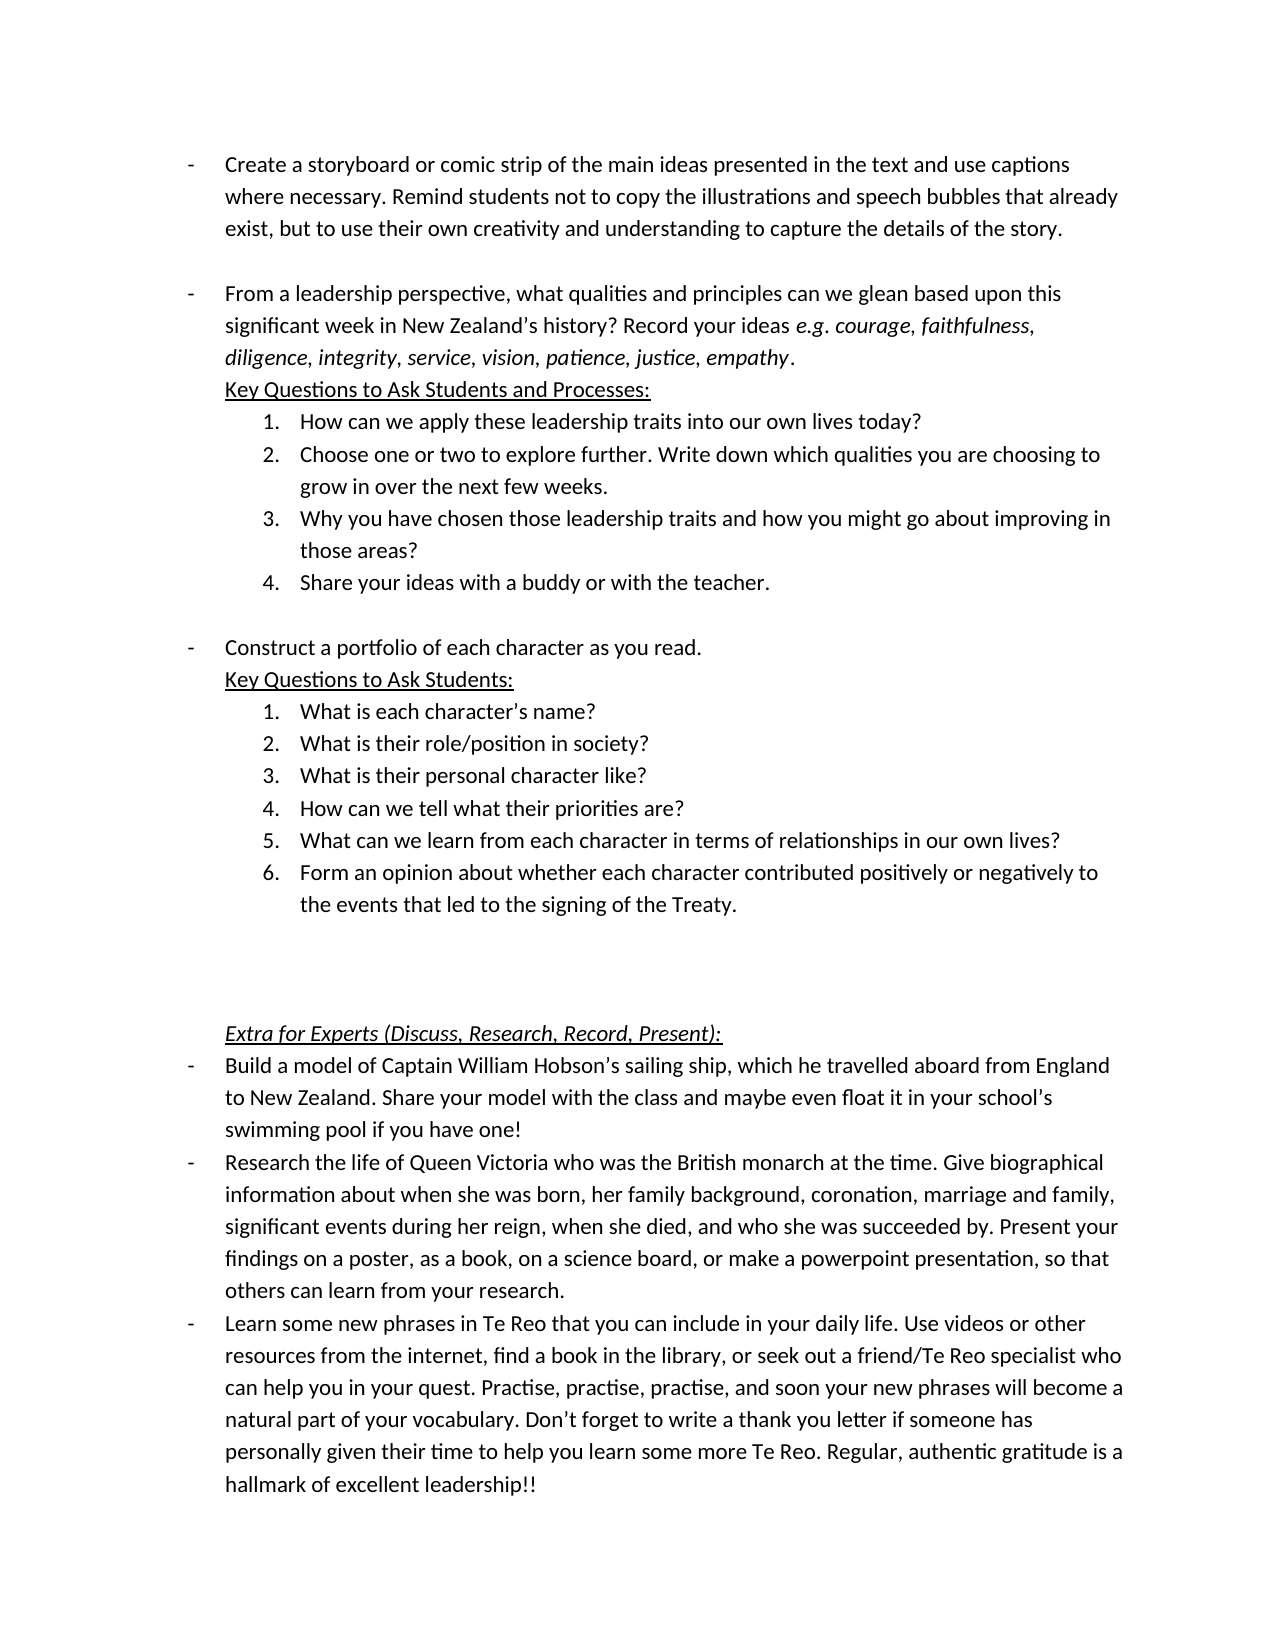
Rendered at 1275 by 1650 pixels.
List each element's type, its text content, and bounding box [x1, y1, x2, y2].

list How can we apply these leadership traits into our own lives today? [262, 407, 1125, 436]
list Research the life of Queen Victoria who was the British monarch at the time. Give biographical information about when she was born, her family background, coronation, marriage and family, significant events during her reign, when she died, and who she was succeeded by. Present your findings on a poster, as a book, on a science board, or make a powerpoint presentation, so that others can learn from your research. [187, 1148, 1125, 1304]
list Why you have chosen those leadership traits and how you might go about improving in those areas? [262, 504, 1125, 564]
list Key Questions to Ask Students and Processes: [225, 375, 1125, 403]
list Create a storyboard or comic strip of the main ideas presented in the text and use captions where necessary. Remind students not to copy the illustrations and speech bubbles that already exist, but to use their own creativity and understanding to capture the details of the story. [187, 150, 1125, 242]
list What is each character’s name? [262, 697, 1125, 725]
list Choose one or two to explore further. Write down which qualities you are choosing to grow in over the next few weeks. [262, 440, 1125, 500]
list Key Questions to Ask Students: [225, 665, 1125, 693]
list How can we tell what their priorities are? [262, 794, 1125, 822]
list What is their role/position in society? [262, 729, 1125, 757]
list Learn some new phrases in Te Reo that you can include in your daily life. Use videos or other resources from the internet, find a book in the library, or seek out a friend/Te Reo specialist who can help you in your quest. Practise, practise, practise, and soon your new phrases will become a natural part of your vocabulary. Don’t forget to write a thank you letter if someone has personally given their time to help you learn some more Te Reo. Regular, authentic gratitude is a hallmark of excellent leadership!! [187, 1309, 1125, 1498]
list What can we learn from each character in terms of relationships in our own lives? [262, 826, 1125, 854]
list Build a model of Captain William Hobson’s sailing ship, which he travelled aboard from England to New Zealand. Share your model with the class and maybe even float it in your school’s swimming pool if you have one! [187, 1051, 1125, 1144]
list What is their personal character like? [262, 762, 1125, 789]
list Form an opinion about whether each character contributed positively or negatively to the events that led to the signing of the Treaty. [262, 858, 1125, 918]
list From a leadership perspective, what qualities and principles can we glean based upon this significant week in New Zealand’s history? Record your ideas e.g. courage, faithfulness, diligence, integrity, service, vision, patience, justice, empathy. [187, 279, 1125, 371]
list Extra for Experts (Discuss, Research, Record, Present): [225, 1019, 1125, 1047]
list Construct a portfolio of each character as you read. [187, 633, 1125, 661]
list Share your ideas with a buddy or with the teacher. [262, 568, 1125, 596]
